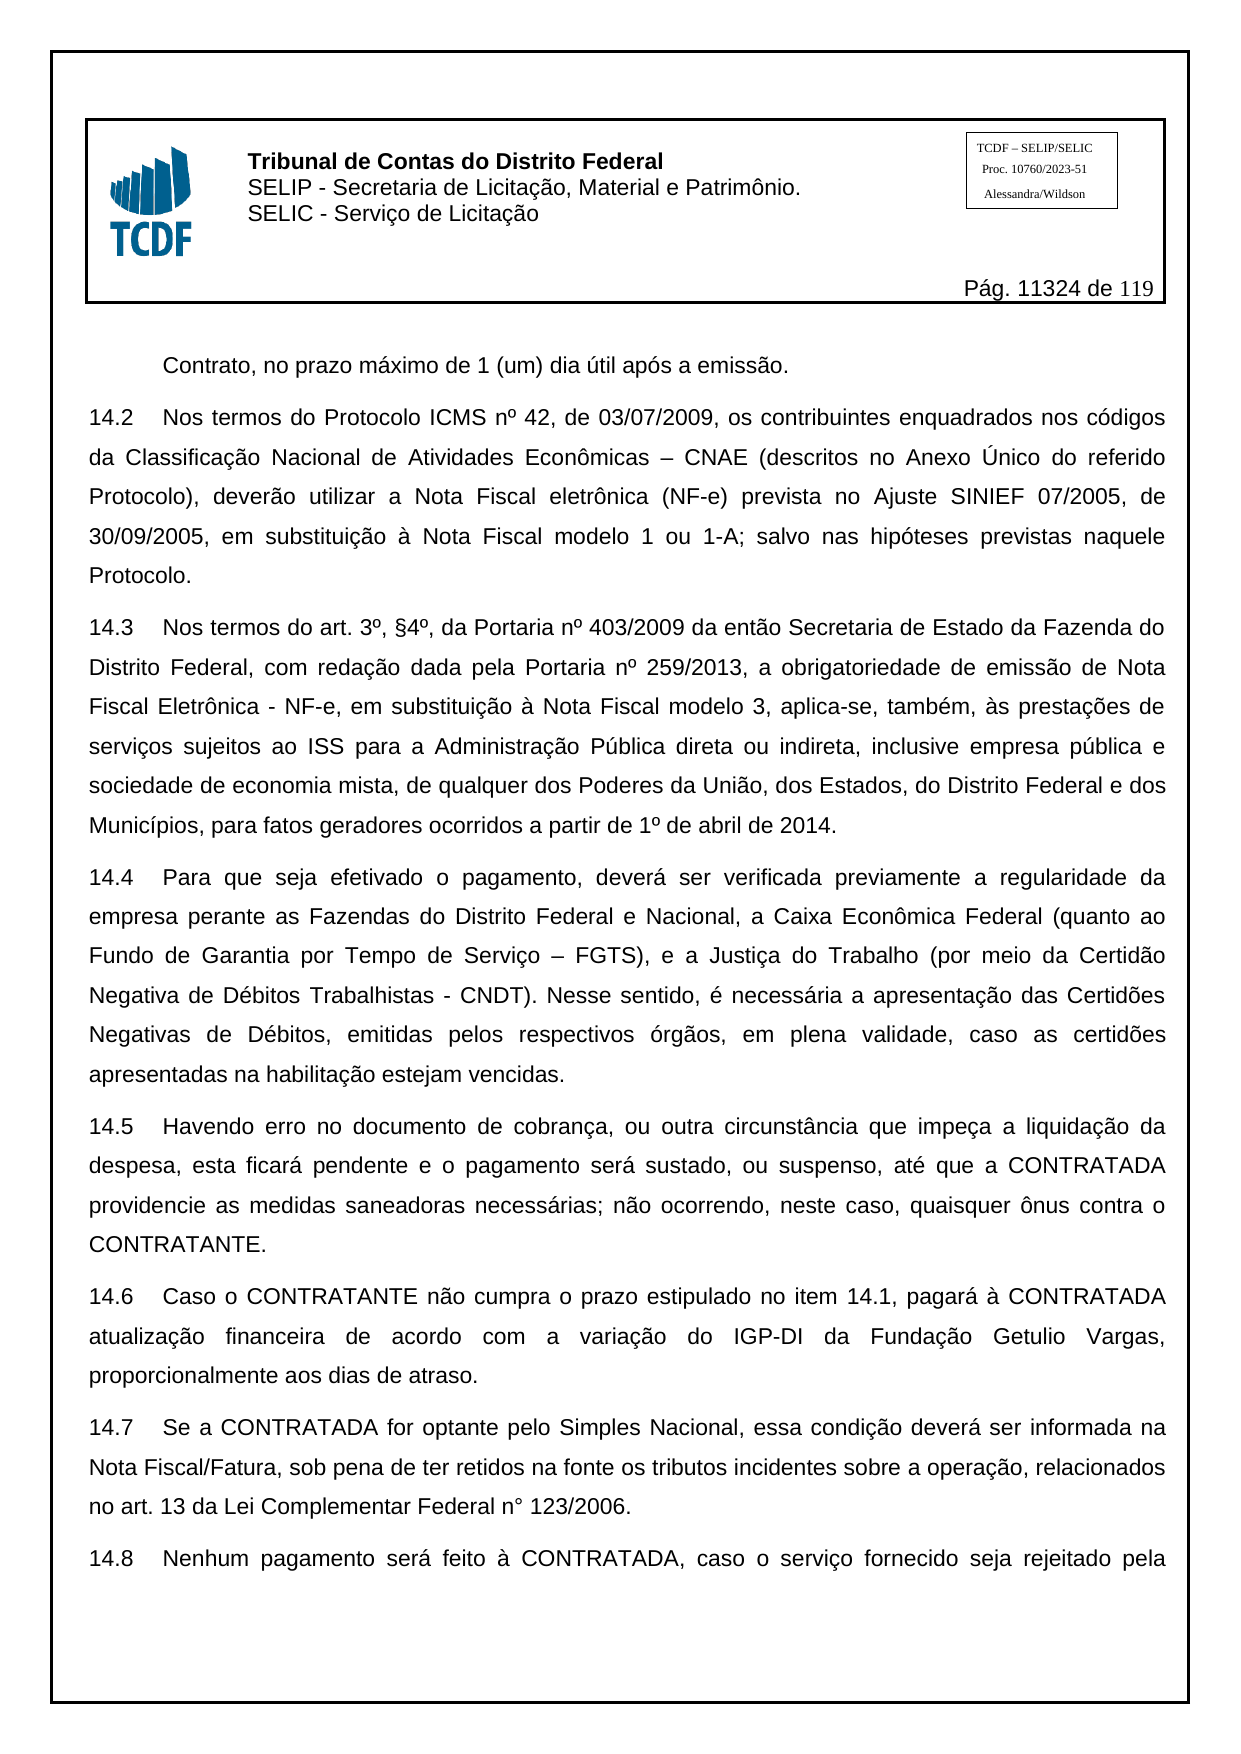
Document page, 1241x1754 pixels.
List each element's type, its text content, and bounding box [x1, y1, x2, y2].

picture [95, 143, 206, 259]
list 14.5 Havendo erro no documento de cobrança, ou outra circunstância que impeça a liquidação da despesa, esta ficará pendente e o pagamento será sustado, ou suspenso, até que a CONTRATADA providencie as medidas saneadoras necessárias; não ocorrendo, neste caso, quaisquer ônus contra o CONTRATANTE. [89, 1113, 1167, 1258]
list 14.2 Nos termos do Protocolo ICMS nº 42, de 03/07/2009, os contribuintes enquadrados nos códigos da Classificação Nacional de Atividades Econômicas – CNAE (descritos no Anexo Único do referido Protocolo), deverão utilizar a Nota Fiscal eletrônica (NF-e) prevista no Ajuste SINIEF 07/2005, de 30/09/2005, em substituição à Nota Fiscal modelo 1 ou 1-A; salvo nas hipóteses previstas naquele Protocolo. [89, 404, 1167, 588]
list 14.4 Para que seja efetivado o pagamento, deverá ser verificada previamente a regularidade da empresa perante as Fazendas do Distrito Federal e Nacional, a Caixa Econômica Federal (quanto ao Fundo de Garantia por Tempo de Serviço – FGTS), e a Justiça do Trabalho (por meio da Certidão Negativa de Débitos Trabalhistas - CNDT). Nesse sentido, é necessária a apresentação das Certidões Negativas de Débitos, emitidas pelos respectivos órgãos, em plena validade, caso as certidões apresentadas na habilitação estejam vencidas. [89, 863, 1167, 1087]
list 14.3 Nos termos do art. 3º, §4º, da Portaria nº 403/2009 da então Secretaria de Estado da Fazenda do Distrito Federal, com redação dada pela Portaria nº 259/2013, a obrigatoriedade de emissão de Nota Fiscal Eletrônica - NF-e, em substituição à Nota Fiscal modelo 3, aplica-se, também, às prestações de serviços sujeitos ao ISS para a Administração Pública direta ou indireta, inclusive empresa pública e sociedade de economia mista, de qualquer dos Poderes da União, dos Estados, do Distrito Federal e dos Municípios, para fatos geradores ocorridos a partir de 1º de abril de 2014. [89, 614, 1167, 838]
list 14.6 Caso o CONTRATANTE não cumpra o prazo estipulado no item 14.1, pagará à CONTRATADA atualização financeira de acordo com a variação do IGP-DI da Fundação Getulio Vargas, proporcionalmente aos dias de atraso. [89, 1283, 1167, 1389]
list 14.7 Se a CONTRATADA for optante pelo Simples Nacional, essa condição deverá ser informada na Nota Fiscal/Fatura, sob pena de ter retidos na fonte os tributos incidentes sobre a operação, relacionados no art. 13 da Lei Complementar Federal n° 123/2006. [89, 1414, 1167, 1519]
